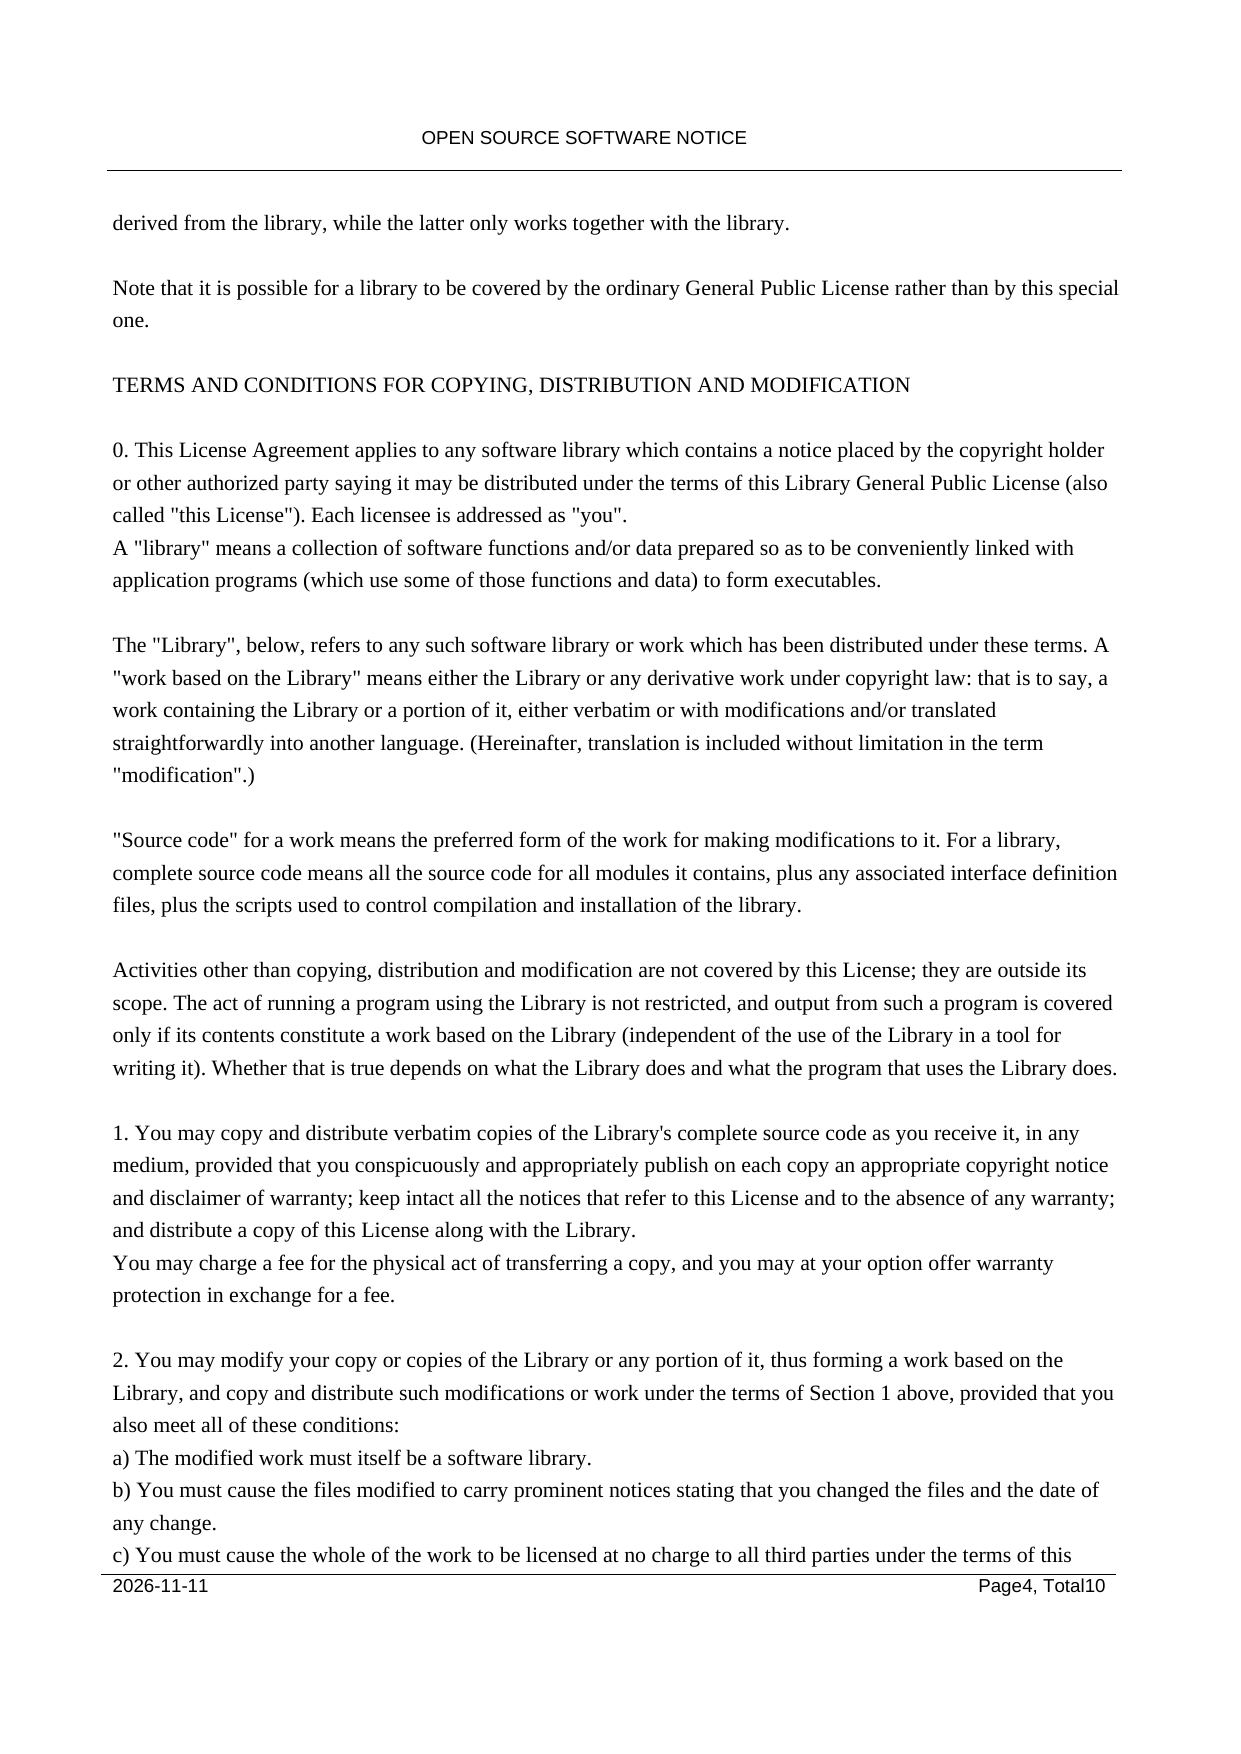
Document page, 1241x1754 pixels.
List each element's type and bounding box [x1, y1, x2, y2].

text [112, 206, 1128, 1571]
